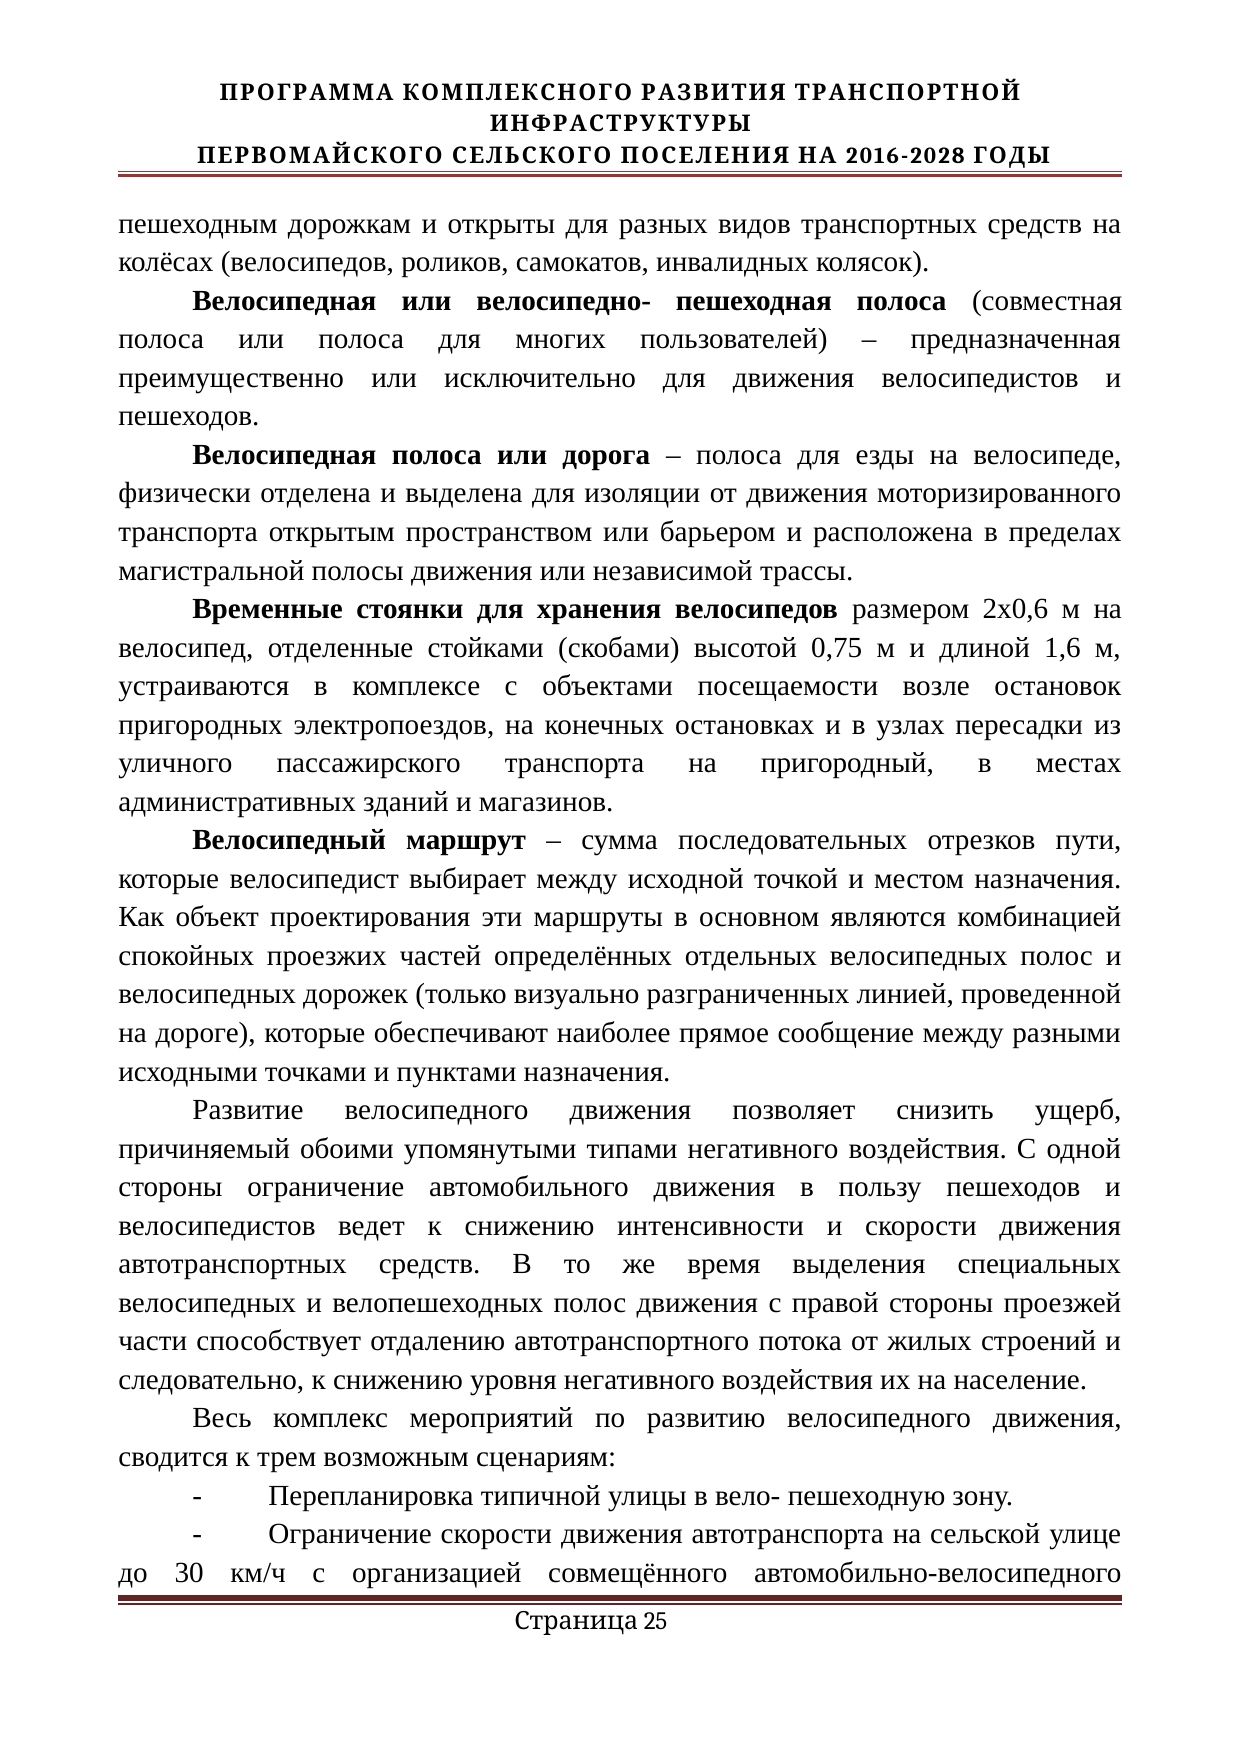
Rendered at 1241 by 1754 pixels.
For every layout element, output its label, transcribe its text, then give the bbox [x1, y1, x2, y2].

text Весь комплекс мероприятий по развитию велосипедного движения, сводится к трем возможным сценариям: [118, 1401, 1122, 1473]
text Велосипедная полоса или дорога – полоса для езды на велосипеде, физически отделена и выделена для изоляции от движения моторизированного транспорта открытым пространством или барьером и расположена в пределах магистральной полосы движения или независимой трассы. [118, 437, 1122, 586]
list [118, 1516, 1122, 1588]
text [118, 206, 1122, 278]
text Временные стоянки для хранения велосипедов размером 2х0,6 м на велосипед, отделенные стойками (скобами) высотой 0,75 м и длиной 1,6 м, устраиваются в комплексе с объектами посещаемости возле остановок пригородных электропоездов, на конечных остановках и в узлах пересадки из уличного пассажирского транспорта на пригородный, в местах административных зданий и магазинов. [118, 591, 1122, 817]
list Перепланировка типичной улицы в вело- пешеходную зону. [118, 1478, 1122, 1511]
text Развитие велосипедного движения позволяет снизить ущерб, причиняемый обоими упомянутыми типами негативного воздействия. С одной стороны ограничение автомобильного движения в пользу пешеходов и велосипедистов ведет к снижению интенсивности и скорости движения автотранспортных средств. В то же время выделения специальных велосипедных и велопешеходных полос движения с правой стороны проезжей части способствует отдалению автотранспортного потока от жилых строений и следовательно, к снижению уровня негативного воздействия их на население. [118, 1092, 1122, 1396]
text Велосипедная или велосипедно- пешеходная полоса (совместная полоса или полоса для многих пользователей) – предназначенная преимущественно или исключительно для движения велосипедистов и пешеходов. [118, 283, 1122, 432]
text Велосипедный маршрут – сумма последовательных отрезков пути, которые велосипедист выбирает между исходной точкой и местом назначения. Как объект проектирования эти маршруты в основном являются комбинацией спокойных проезжих частей определённых отдельных велосипедных полос и велосипедных дорожек (только визуально разграниченных линией, проведенной на дороге), которые обеспечивают наиболее прямое сообщение между разными исходными точками и пунктами назначения. [118, 822, 1122, 1087]
